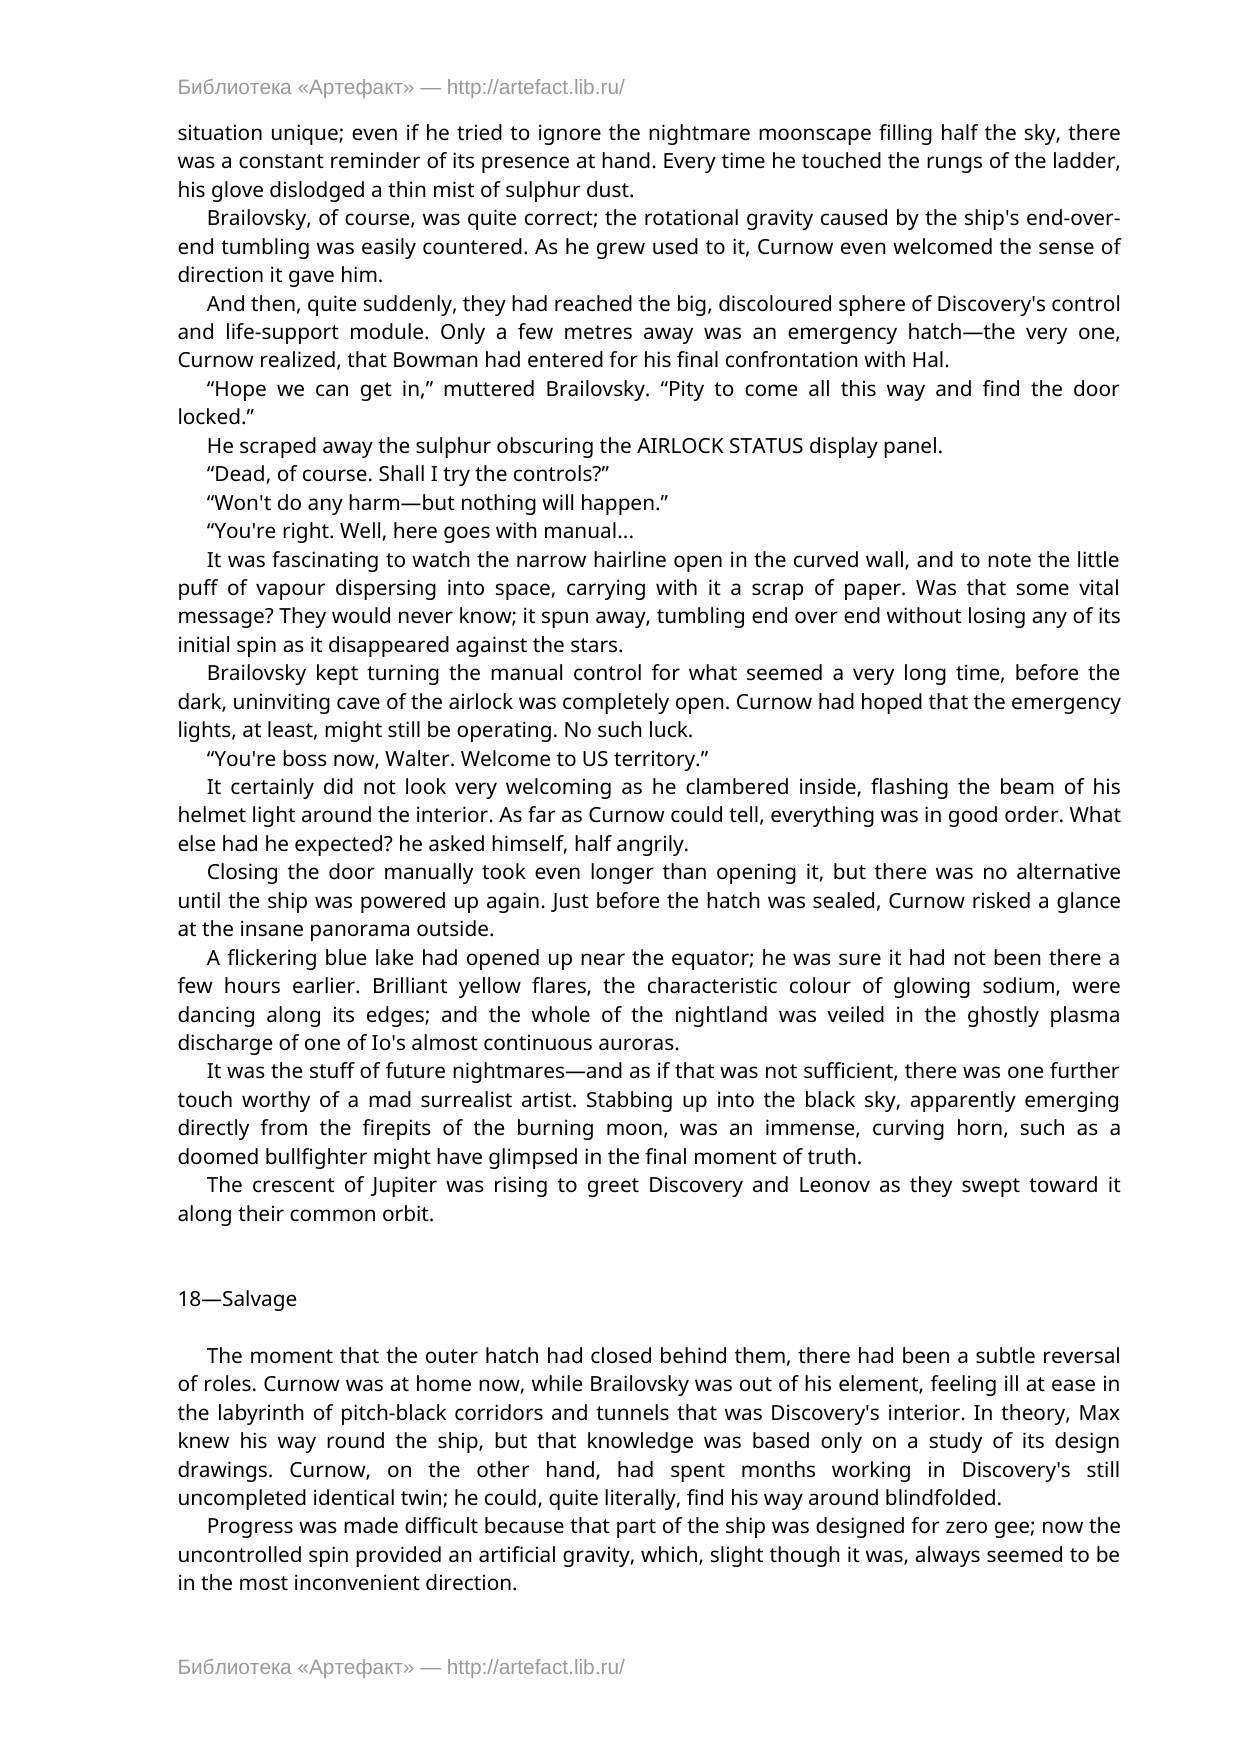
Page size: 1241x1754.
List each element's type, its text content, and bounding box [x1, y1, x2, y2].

text Brailovsky kept turning the manual control for what seemed a very long time, before the dark, uninviting cave of the airlock was completely open. Curnow had hoped that the emergency lights, at least, might still be operating. No such luck. [177, 658, 1122, 744]
text The moment that the outer hatch had closed behind them, there had been a subtle reversal of roles. Curnow was at home now, while Brailovsky was out of his element, feeling ill at ease in the labyrinth of pitch-black corridors and tunnels that was Discovery's interior. In theory, Max knew his way round the ship, but that knowledge was based only on a study of its design drawings. Curnow, on the other hand, had spent months working in Discovery's still uncompleted identical twin; he could, quite literally, find his way around blindfolded. [177, 1341, 1122, 1512]
text “You're right. Well, here goes with manual... [177, 516, 1122, 545]
text It was the stuff of future nightmares—and as if that was not sufficient, there was one further touch worthy of a mad surrealist artist. Stabbing up into the black sky, apparently emerging directly from the firepits of the burning moon, was an immense, curving horn, such as a doomed bullfighter might have glimpsed in the final moment of truth. [177, 1057, 1122, 1170]
text He scraped away the sulphur obscuring the AIRLOCK STATUS display panel. [177, 431, 1122, 459]
text Progress was made difficult because that part of the ship was designed for zero gee; now the uncontrolled spin provided an artificial gravity, which, slight though it was, always seemed to be in the most inconvenient direction. [177, 1512, 1122, 1597]
text It certainly did not look very welcoming as he clambered inside, flashing the beam of his helmet light around the interior. As far as Curnow could tell, everything was in good order. What else had he expected? he asked himself, half angrily. [177, 772, 1122, 857]
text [177, 118, 1122, 203]
text 18—Salvage [177, 1284, 1122, 1312]
text The crescent of Jupiter was rising to greet Discovery and Leonov as they swept toward it along their common orbit. [177, 1170, 1122, 1227]
text Brailovsky, of course, was quite correct; the rotational gravity caused by the ship's end-over-end tumbling was easily countered. As he grew used to it, Curnow even welcomed the sense of direction it gave him. [177, 203, 1122, 289]
text “Dead, of course. Shall I try the controls?” [177, 459, 1122, 488]
text “Won't do any harm—but nothing will happen.” [177, 488, 1122, 516]
text “You're boss now, Walter. Welcome to US territory.” [177, 744, 1122, 772]
text A flickering blue lake had opened up near the equator; he was sure it had not been there a few hours earlier. Brilliant yellow flares, the characteristic colour of glowing sodium, were dancing along its edges; and the whole of the nightland was veiled in the ghostly plasma discharge of one of Io's almost continuous auroras. [177, 943, 1122, 1057]
text “Hope we can get in,” muttered Brailovsky. “Pity to come all this way and find the door locked.” [177, 374, 1122, 431]
text And then, quite suddenly, they had reached the big, discoloured sphere of Discovery's control and life-support module. Only a few metres away was an emergency hatch—the very one, Curnow realized, that Bowman had entered for his final confrontation with Hal. [177, 289, 1122, 374]
text It was fascinating to watch the narrow hairline open in the curved wall, and to note the little puff of vapour dispersing into space, carrying with it a scrap of paper. Was that some vital message? They would never know; it spun away, tumbling end over end without losing any of its initial spin as it disappeared against the stars. [177, 545, 1122, 658]
text Closing the door manually took even longer than opening it, but there was no alternative until the ship was powered up again. Just before the hatch was sealed, Curnow risked a glance at the insane panorama outside. [177, 857, 1122, 943]
